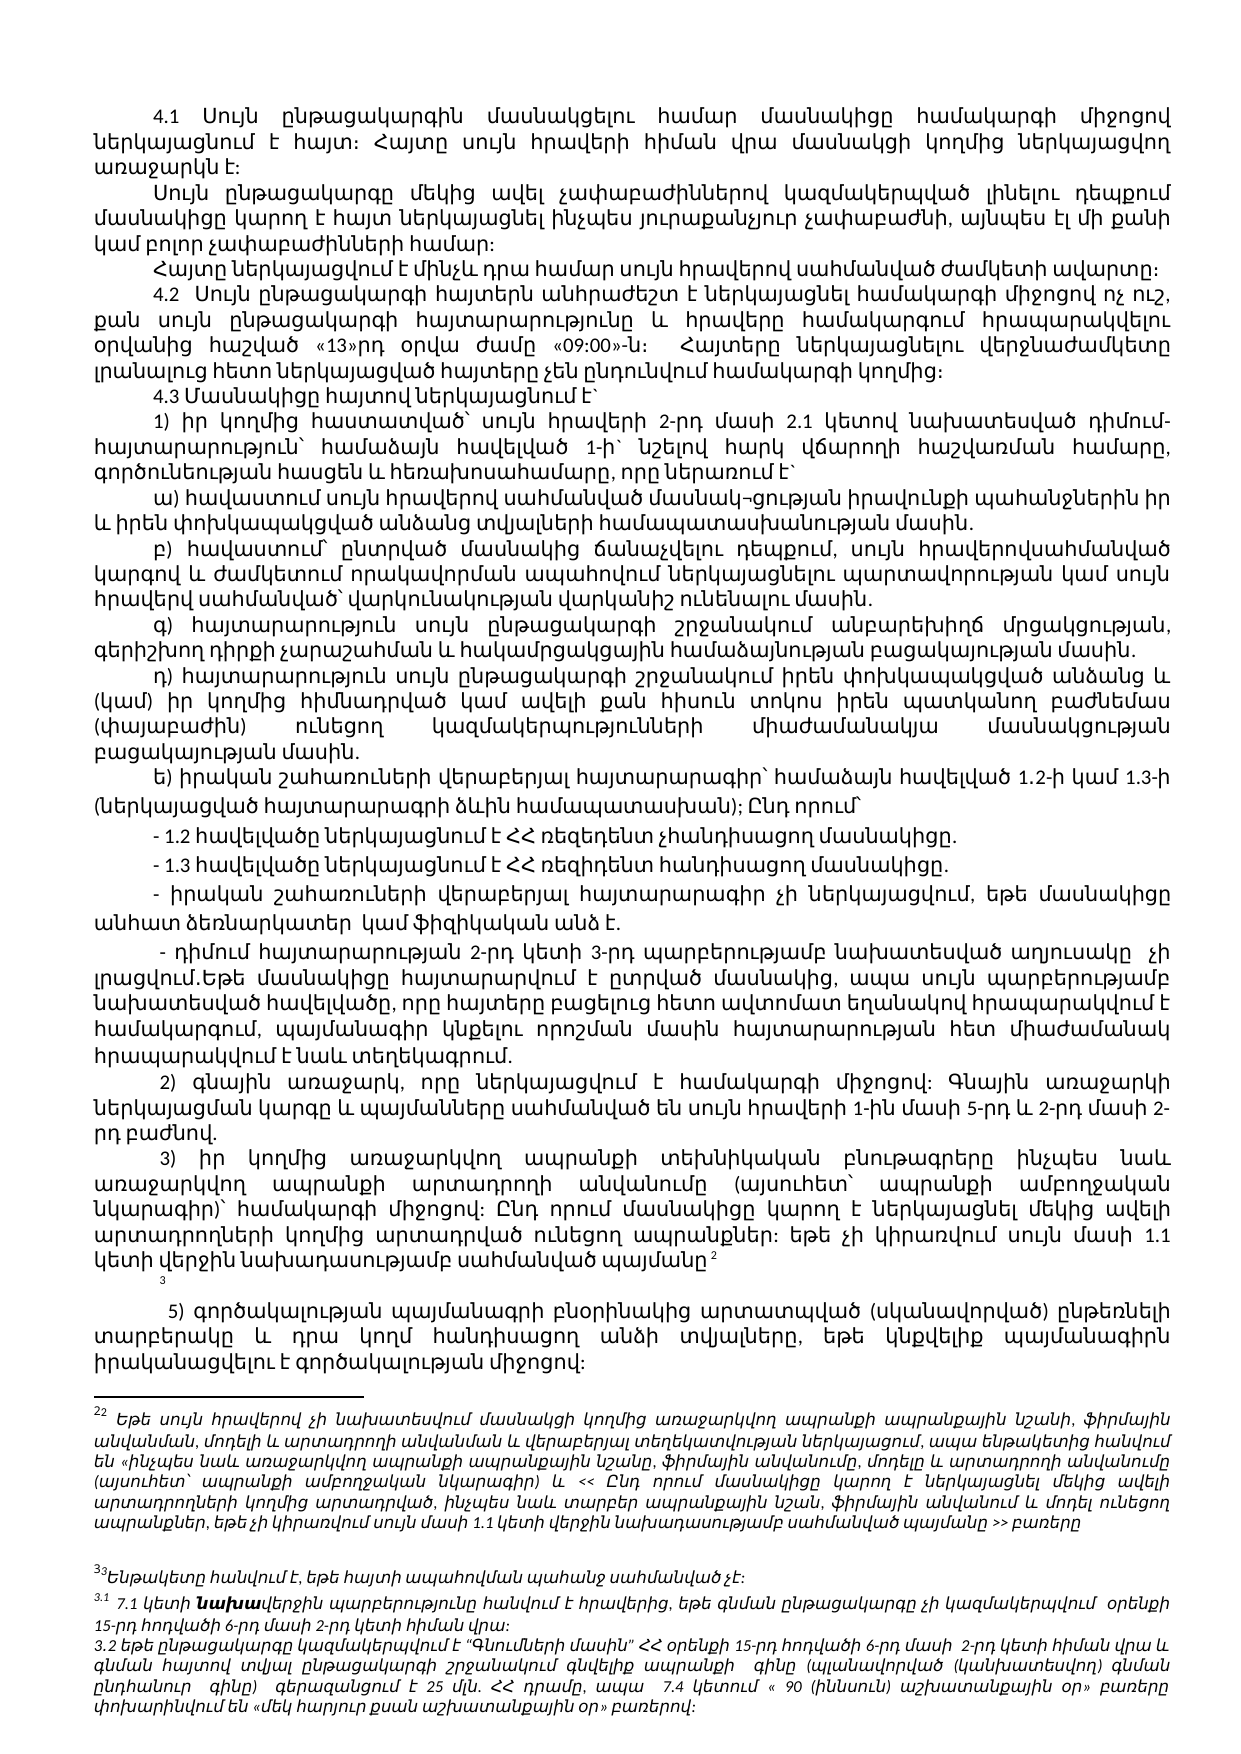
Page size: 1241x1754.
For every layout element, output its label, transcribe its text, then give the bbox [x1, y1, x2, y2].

text - դիմում հայտարարության 2-րդ կետի 3-րդ պարբերությամբ նախատեսված աղյուսակը չի լրացվում․Եթե մասնակիցը հայտարարվում է ըտրված մասնակից, ապա սույն պարբերությամբ նախատեսված հավելվածը, որը հայտերը բացելուց հետո ավտոմատ եղանակով հրապարակվում է համակարգում, պայմանագիր կնքելու որոշման մասին հայտարարության հետ միաժամանակ հրապարակվում է նաև տեղեկագրում. [94, 939, 1171, 1069]
text 3 [94, 1273, 1171, 1298]
text Սույն ընթացակարգը մեկից ավել չափաբաժիններով կազմակերպված լինելու դեպքում մասնակիցը կարող է հայտ ներկայացնել ինչպես յուրաքանչյուր չափաբաժնի, այնպես էլ մի քանի կամ բոլոր չափաբաժինների համար: [94, 180, 1171, 256]
text ե) իրական շահառուների վերաբերյալ հայտարարագիր՝ համաձայն հավելված 1․2-ի կամ 1.3-ի (ներկայացված հայտարարագրի ձևին համապատասխան); Ընդ որում՝ [94, 764, 1171, 819]
text ա) հավաստում սույն հրավերով սահմանված մասնակ¬ցության իրավունքի պահանջներին իր և իրեն փոխկապակցված անձանց տվյալների համապատասխանության մասին. [94, 485, 1171, 536]
text 1) իր կողմից հաստատված՝ սույն հրավերի 2-րդ մասի 2.1 կետով նախատեսված դիմում-հայտարարություն՝ համաձայն հավելված 1-ի` նշելով հարկ վճարողի հաշվառման համարը, գործունեության հասցեն և հեռախոսահամարը, որը ներառում է` [94, 409, 1171, 485]
text դ) հայտարարություն սույն ընթացակարգի շրջանակում իրեն փոխկապակցված անձանց և (կամ) իր կողմից հիմնադրված կամ ավելի քան հիսուն տոկոս իրեն պատկանող բաժնեմաս (փայաբաժին) ունեցող կազմակերպությունների միաժամանակյա մասնակցության բացակայության մասին. [94, 663, 1171, 764]
text Հայտը ներկայացվում է մինչև դրա համար սույն հրավերով սահմանված ժամկետի ավարտը։ [94, 256, 1171, 282]
text 4.2 Սույն ընթացակարգի հայտերն անհրաժեշտ է ներկայացնել համակարգի միջոցով ոչ ուշ, քան սույն ընթացակարգի հայտարարությունը և հրավերը համակարգում հրապարակվելու օրվանից հաշված «13»րդ օրվա ժամը «09:00»-ն։ Հայտերը ներկայացնելու վերջնաժամկետը լրանալուց հետո ներկայացված հայտերը չեն ընդունվում համակարգի կողմից։ [94, 282, 1171, 383]
text գ) հայտարարություն սույն ընթացակարգի շրջանակում անբարեխիղճ մրցակցության, գերիշխող դիրքի չարաշահման և հակամրցակցային համաձայնության բացակայության մասին. [94, 612, 1171, 663]
text 3) իր կողմից առաջարկվող ապրանքի տեխնիկական բնութագրերը ինչպես նաև առաջարկվող ապրանքի արտադրողի անվանումը (այսուհետ՝ ապրանքի ամբողջական նկարագիր)՝ համակարգի միջոցով: Ընդ որում մասնակիցը կարող է ներկայացնել մեկից ավելի արտադրողների կողմից արտադրված ունեցող ապրանքներ: եթե չի կիրառվում սույն մասի 1.1 կետի վերջին նախադասությամբ սահմանված պայմանը 2 [94, 1146, 1171, 1273]
text - 1.3 հավելվածը ներկայացնում է ՀՀ ռեզիդենտ հանդիսացող մասնակիցը. [94, 852, 1171, 877]
text - իրական շահառուների վերաբերյալ հայտարարագիր չի ներկայացվում, եթե մասնակիցը անհատ ձեռնարկատեր կամ ֆիզիկական անձ է. [94, 881, 1171, 936]
text - 1.2 հավելվածը ներկայացնում է ՀՀ ռեզեդենտ չհանդիսացող մասնակիցը. [94, 823, 1171, 848]
text 4.3 Մասնակիցը հայտով ներկայացնում է` [94, 383, 1171, 409]
text 2) գնային առաջարկ, որը ներկայացվում է համակարգի միջոցով: Գնային առաջարկի ներկայացման կարգը և պայմանները սահմանված են սույն հրավերի 1-ին մասի 5-րդ և 2-րդ մասի 2-րդ բաժնով. [94, 1069, 1171, 1146]
text 4.1 Սույն ընթացակարգին մասնակցելու համար մասնակիցը համակարգի միջոցով ներկայացնում է հայտ։ Հայտը սույն հրավերի հիման վրա մասնակցի կողմից ներկայացվող առաջարկն է: [94, 104, 1171, 180]
text 5) գործակալության պայմանագրի բնօրինակից արտատպված (սկանավորված) ընթեռնելի տարբերակը և դրա կողմ հանդիսացող անձի տվյալները, եթե կնքվելիք պայմանագիրն իրականացվելու է գործակալության միջոցով: [94, 1298, 1171, 1374]
text բ) հավաստում՝ ընտրված մասնակից ճանաչվելու դեպքում, սույն հրավերովսահմանված կարգով և ժամկետում որակավորման ապահովում ներկայացնելու պարտավորության կամ սույն հրավերվ սահմանված՝ վարկունակության վարկանիշ ունենալու մասին. [94, 536, 1171, 612]
